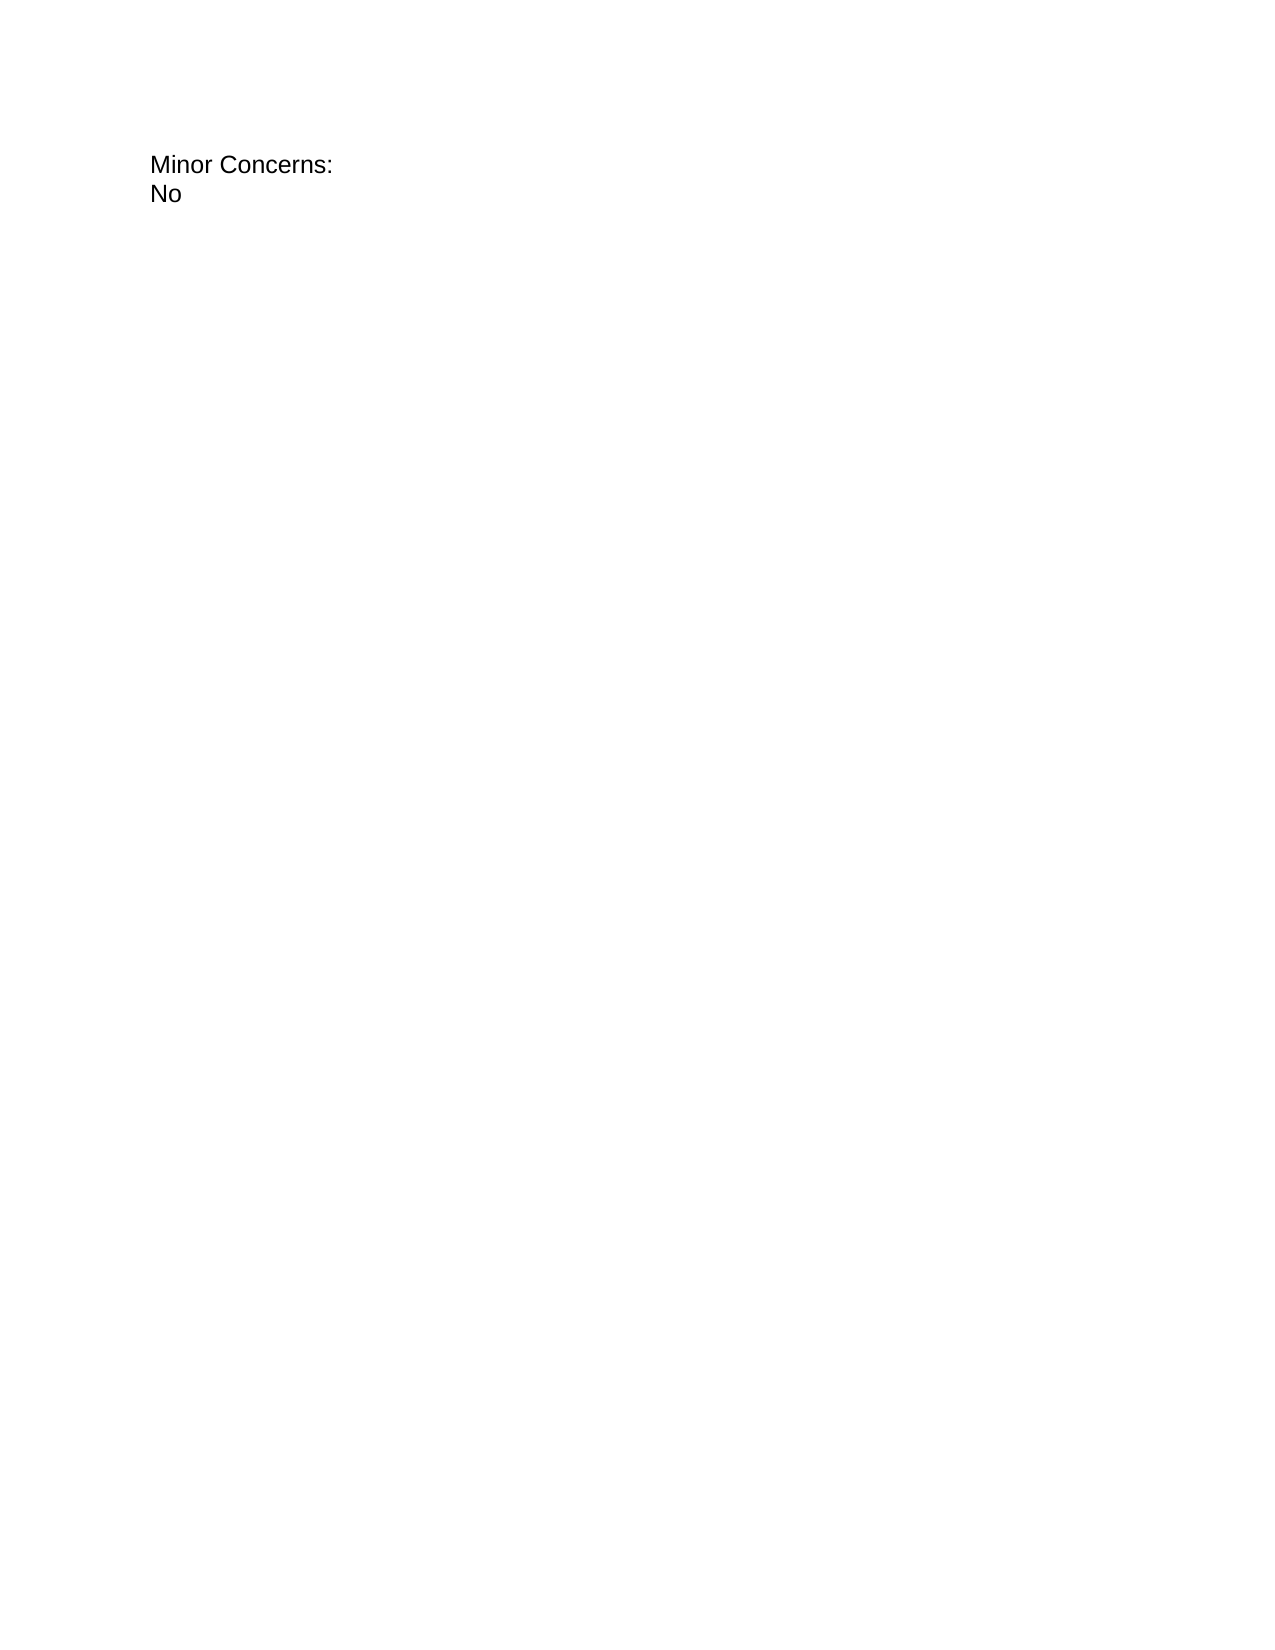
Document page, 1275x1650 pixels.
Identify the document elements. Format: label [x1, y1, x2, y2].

text [150, 150, 1125, 207]
